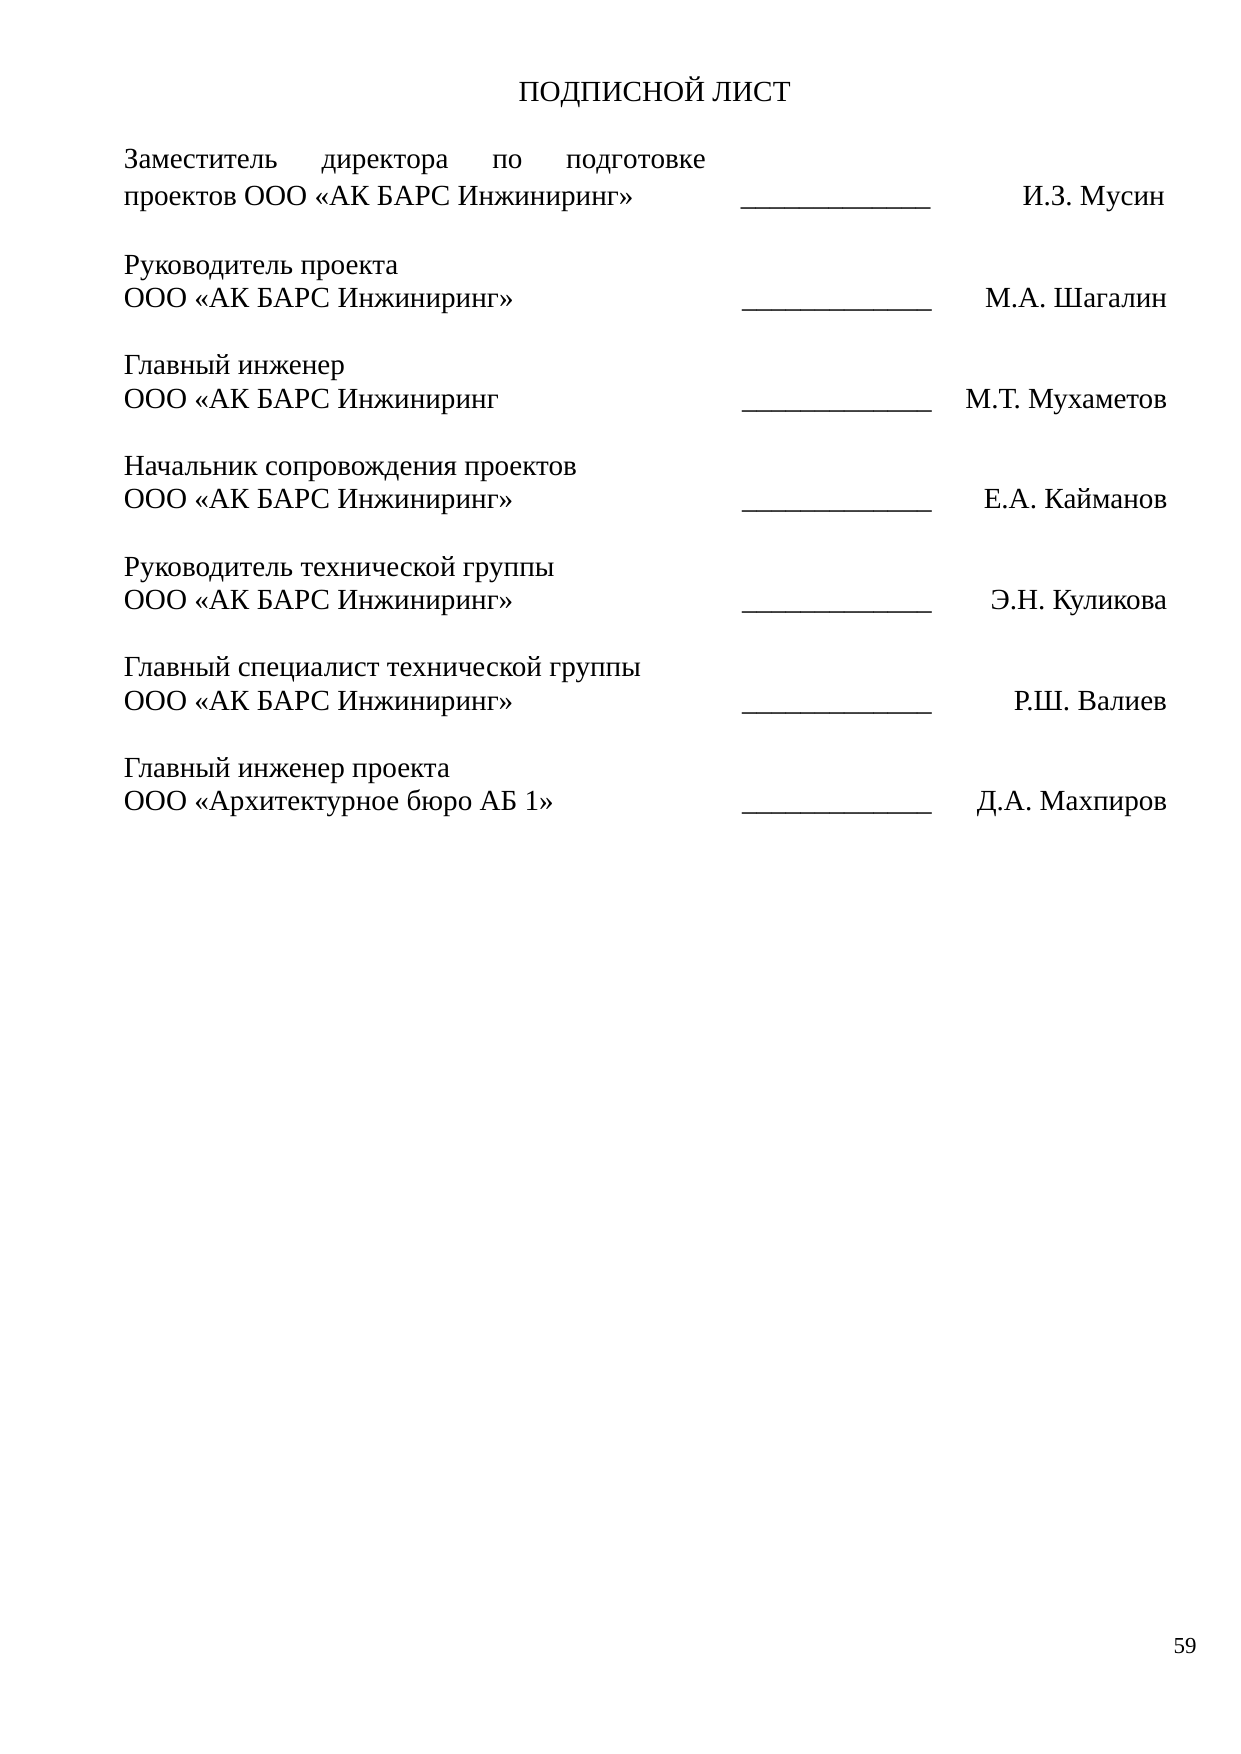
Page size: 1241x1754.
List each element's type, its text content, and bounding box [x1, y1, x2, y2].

table_cell _____________ [717, 314, 953, 414]
table_cell _____________ [717, 515, 953, 616]
table_cell _____________ [717, 716, 953, 817]
table_cell Е.А. Кайманов [954, 415, 1176, 515]
table_cell М.Т. Мухаметов [954, 314, 1176, 414]
table_cell Главный специалист технической группы ООО «АК БАРС Инжиниринг» [113, 616, 717, 716]
table_cell Руководитель технической группы ООО «АК БАРС Инжиниринг» [113, 515, 717, 616]
table_header И.З. Мусин [954, 141, 1176, 213]
table_cell Э.Н. Куликова [954, 515, 1176, 616]
table_cell _____________ [717, 213, 953, 314]
table_cell М.А. Шагалин [954, 213, 1176, 314]
table_cell Д.А. Махпиров [954, 716, 1176, 817]
table_cell Главный инженер проекта ООО «Архитектурное бюро АБ 1» [113, 716, 717, 817]
table_cell Начальник сопровождения проектов ООО «АК БАРС Инжиниринг» [113, 415, 717, 515]
table_header _____________ [717, 141, 953, 213]
table_cell Руководитель проекта ООО «АК БАРС Инжиниринг» [113, 213, 717, 314]
table_cell _____________ [717, 415, 953, 515]
table_header Заместитель директора по подготовке проектов ООО «АК БАРС Инжиниринг» [113, 141, 717, 213]
text ПОДПИСНОЙ ЛИСТ [112, 74, 1196, 108]
table_cell _____________ [717, 616, 953, 716]
table_cell Р.Ш. Валиев [954, 616, 1176, 716]
table_cell Главный инженер ООО «АК БАРС Инжиниринг [113, 314, 717, 414]
